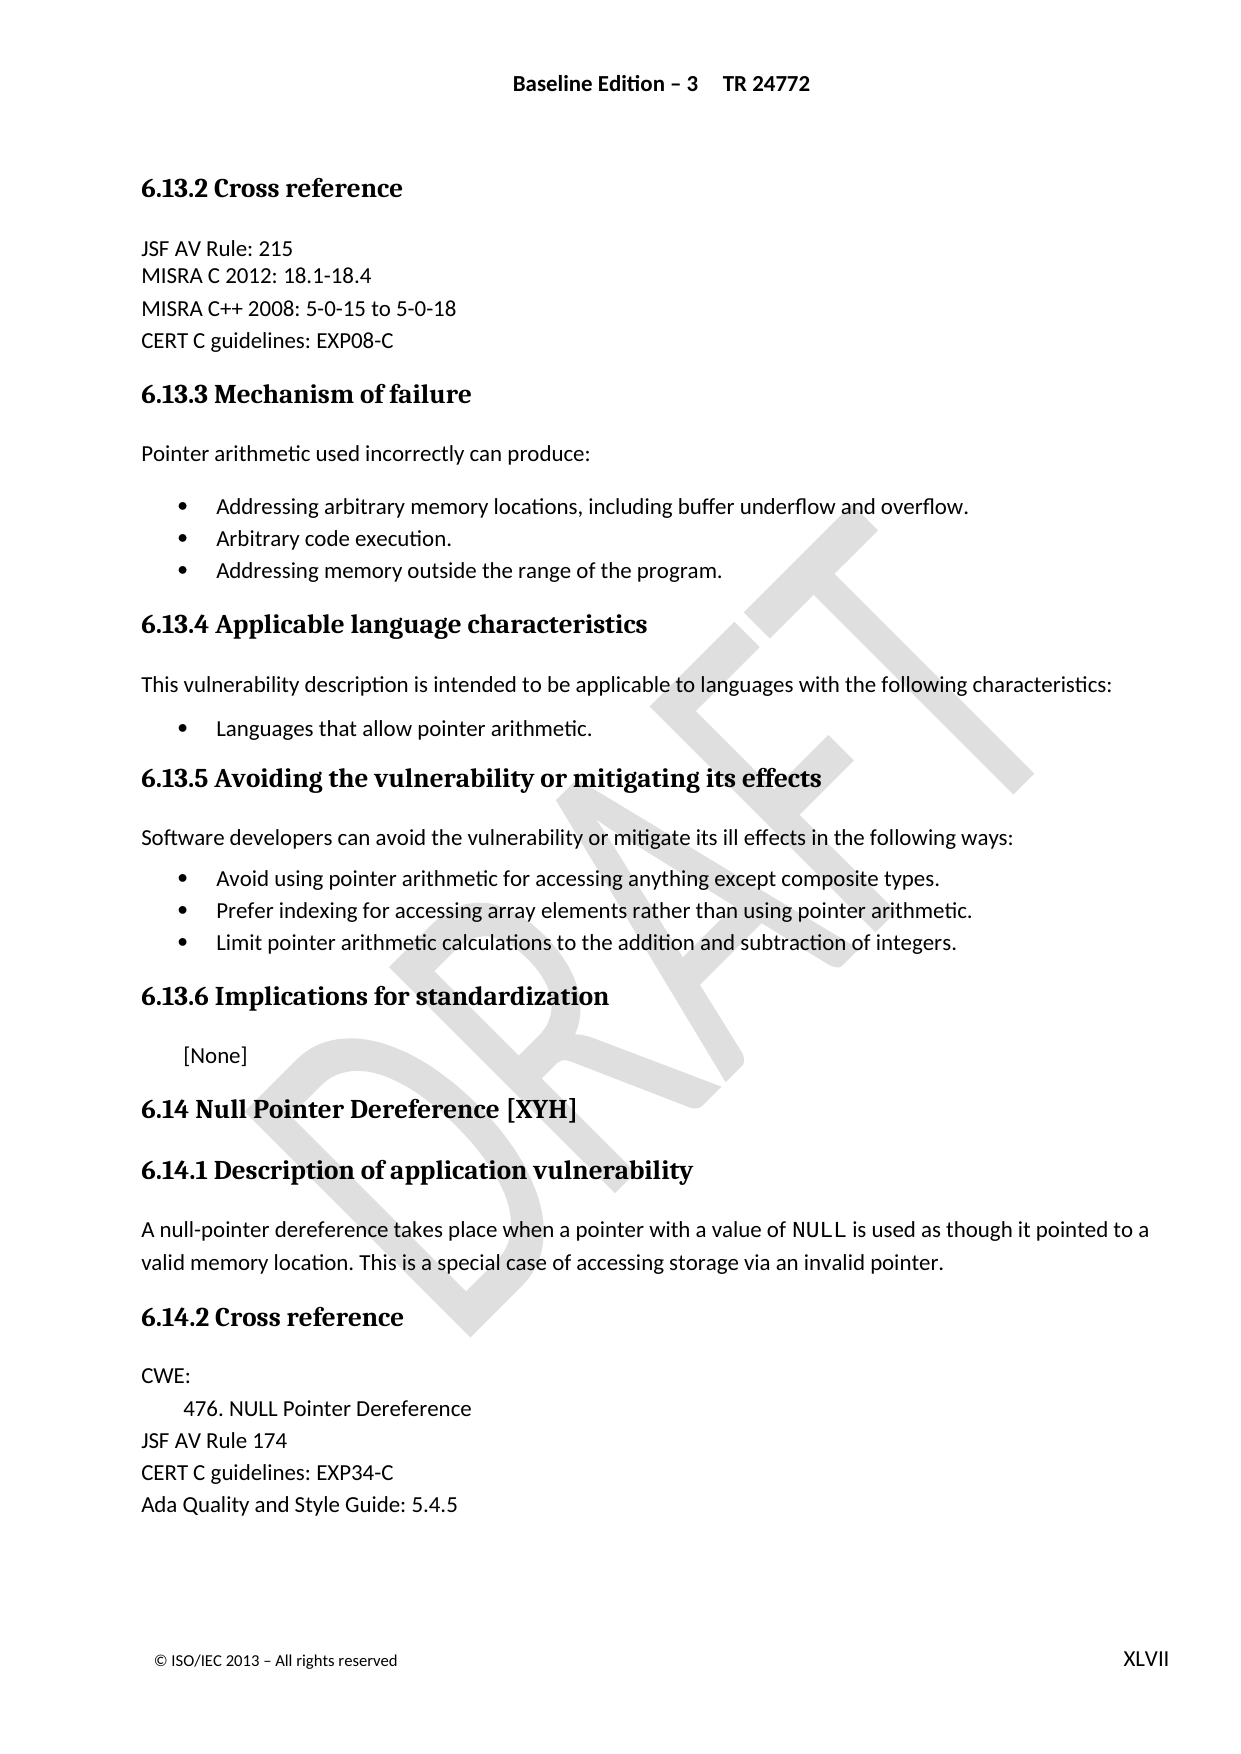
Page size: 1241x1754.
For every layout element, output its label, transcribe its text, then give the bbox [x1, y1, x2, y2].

text A null-pointer dereference takes place when a pointer with a value of NULL is used as though it pointed to a valid memory location. This is a special case of accessing storage via an invalid pointer. [141, 1215, 1182, 1277]
list Languages that allow pointer arithmetic. [178, 714, 1182, 742]
subtitle 6.13.4 Applicable language characteristics [141, 609, 1182, 641]
subtitle 6.14.2 Cross reference [141, 1302, 1182, 1333]
text Pointer arithmetic used incorrectly can produce: [141, 439, 1182, 467]
list Addressing arbitrary memory locations, including buffer underflow and overflow. [178, 492, 1182, 520]
text 476. NULL Pointer Dereference [183, 1394, 1182, 1422]
text CERT C guidelines: EXP34-C [141, 1458, 1182, 1486]
text This vulnerability description is intended to be applicable to languages with the following characteristics: [141, 670, 1182, 698]
list Avoid using pointer arithmetic for accessing anything except composite types. [178, 864, 1182, 892]
text CWE: [141, 1362, 1182, 1390]
text Ada Quality and Style Guide: 5.4.5 [141, 1490, 1182, 1518]
text MISRA C 2012: 18.1-18.4 [141, 262, 1182, 290]
text JSF AV Rule: 215 [141, 234, 1182, 262]
list Arbitrary code execution. [178, 524, 1182, 552]
text CERT C guidelines: EXP08-C [141, 326, 1182, 354]
text JSF AV Rule 174 [141, 1426, 1182, 1454]
list Addressing memory outside the range of the program. [178, 557, 1182, 584]
subtitle 6.13.2 Cross reference [141, 173, 1182, 205]
text MISRA C++ 2008: 5-0-15 to 5-0-18 [141, 294, 1182, 322]
list Limit pointer arithmetic calculations to the addition and subtraction of integers. [178, 928, 1182, 956]
text [None] [141, 1041, 1182, 1069]
list Prefer indexing for accessing array elements rather than using pointer arithmetic. [178, 896, 1182, 924]
text Software developers can avoid the vulnerability or mitigate its ill effects in the following ways: [141, 823, 1182, 851]
subtitle 6.14.1 Description of application vulnerability [141, 1155, 1182, 1186]
subtitle 6.13.5 Avoiding the vulnerability or mitigating its effects [141, 763, 1182, 794]
subtitle 6.14 Null Pointer Dereference [XYH] [141, 1094, 1182, 1126]
subtitle 6.13.3 Mechanism of failure [141, 379, 1182, 410]
subtitle 6.13.6 Implications for standardization [141, 981, 1182, 1012]
